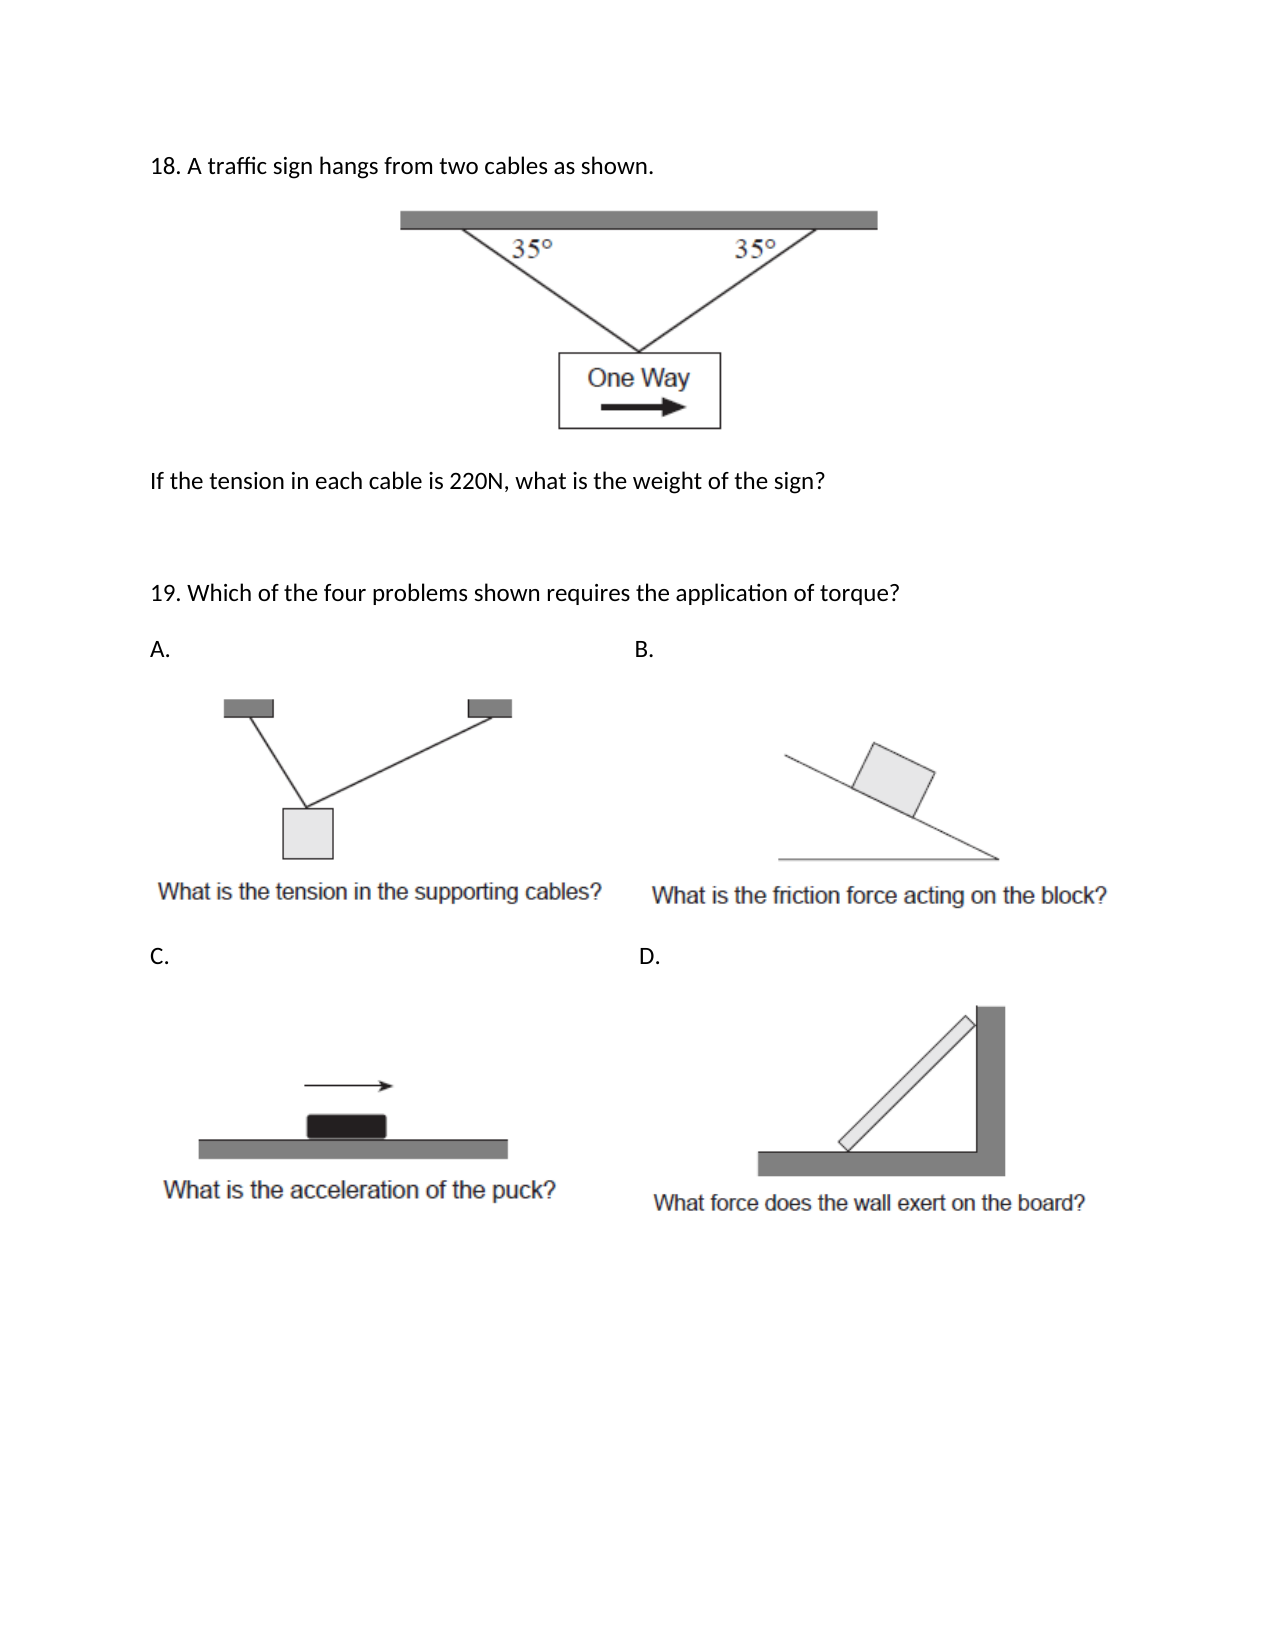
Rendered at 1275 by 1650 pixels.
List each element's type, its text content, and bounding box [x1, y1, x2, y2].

text 18. A traffic sign hangs from two cables as shown. [150, 150, 1125, 181]
text C. D. [150, 940, 1125, 971]
text If the tension in each cable is 220N, what is the weight of the sign? [150, 465, 1125, 496]
text A. B. [150, 633, 1125, 663]
text 19. Which of the four problems shown requires the application of torque? [150, 577, 1125, 607]
